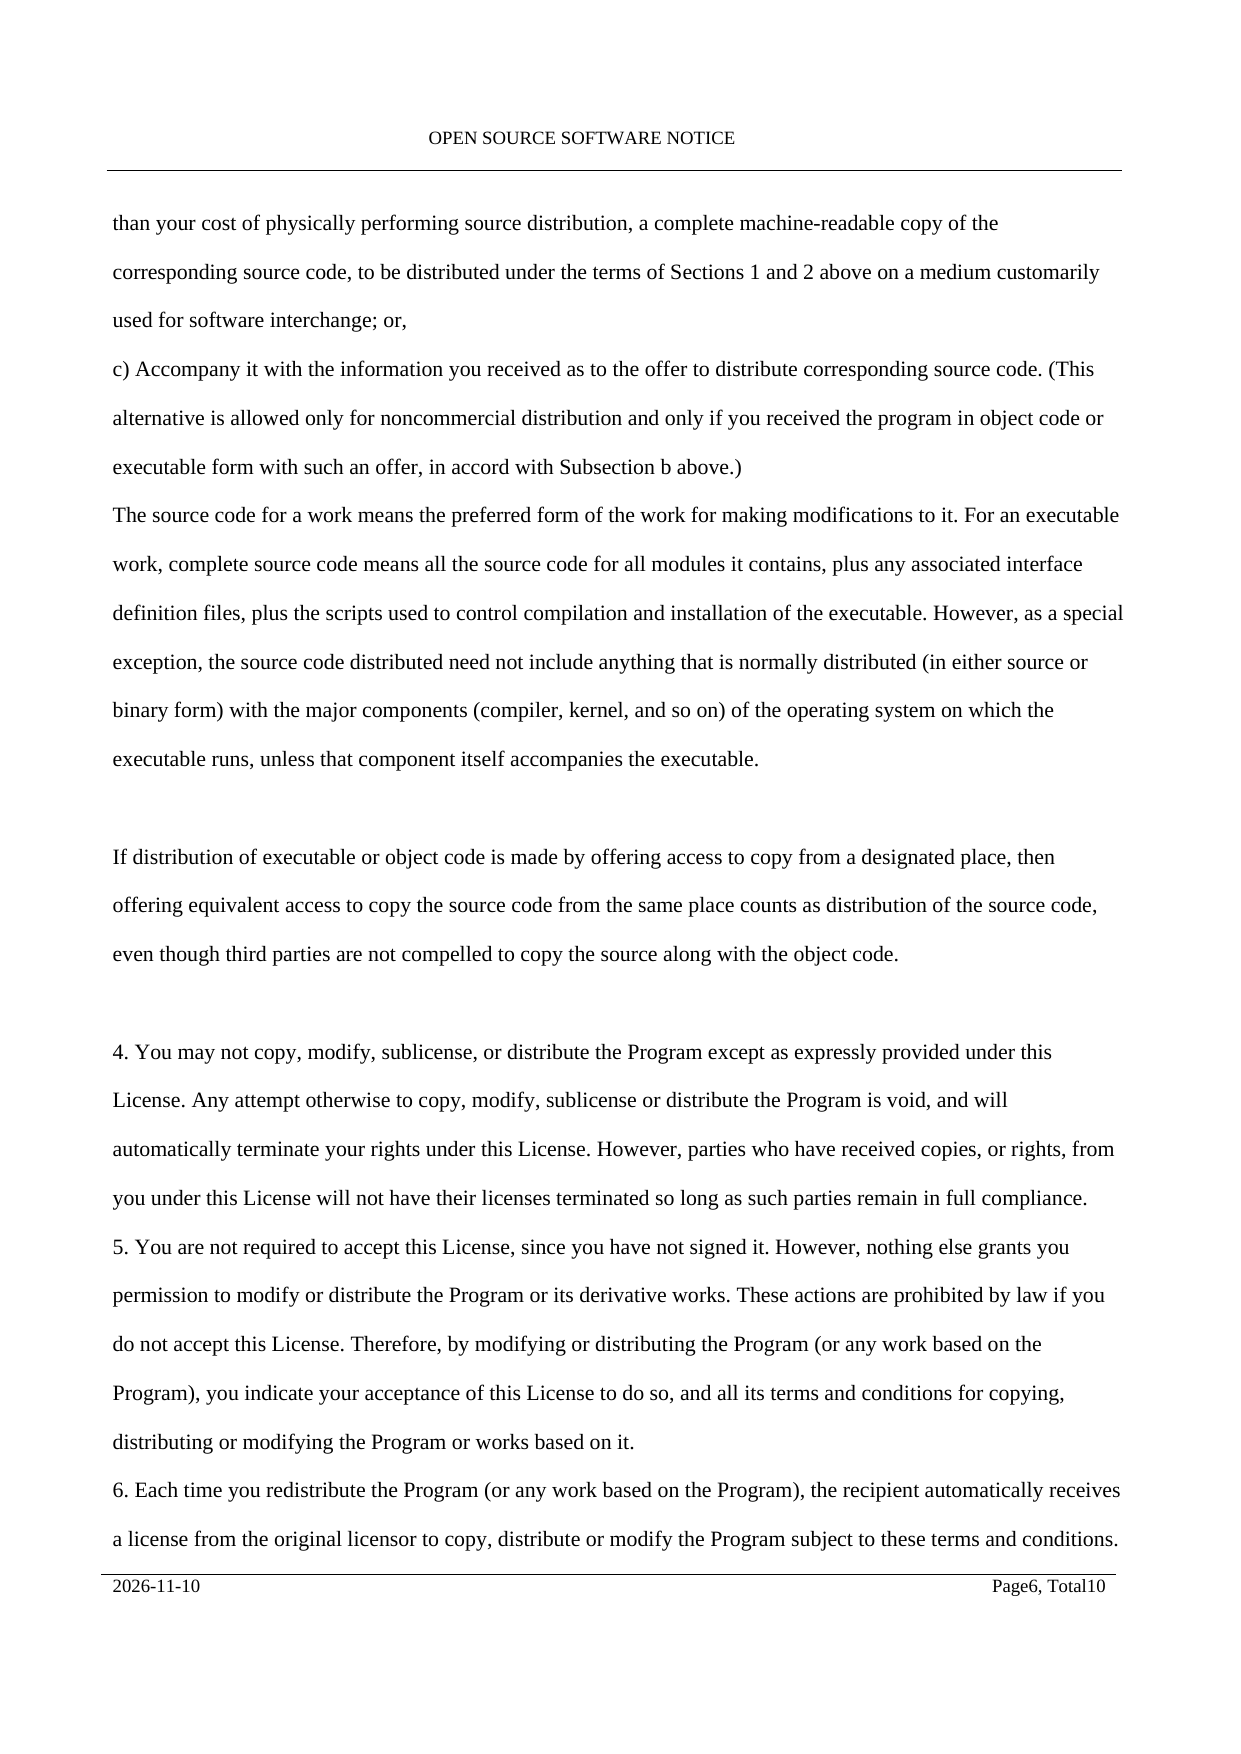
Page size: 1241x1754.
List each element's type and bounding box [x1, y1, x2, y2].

text [112, 206, 1128, 1555]
